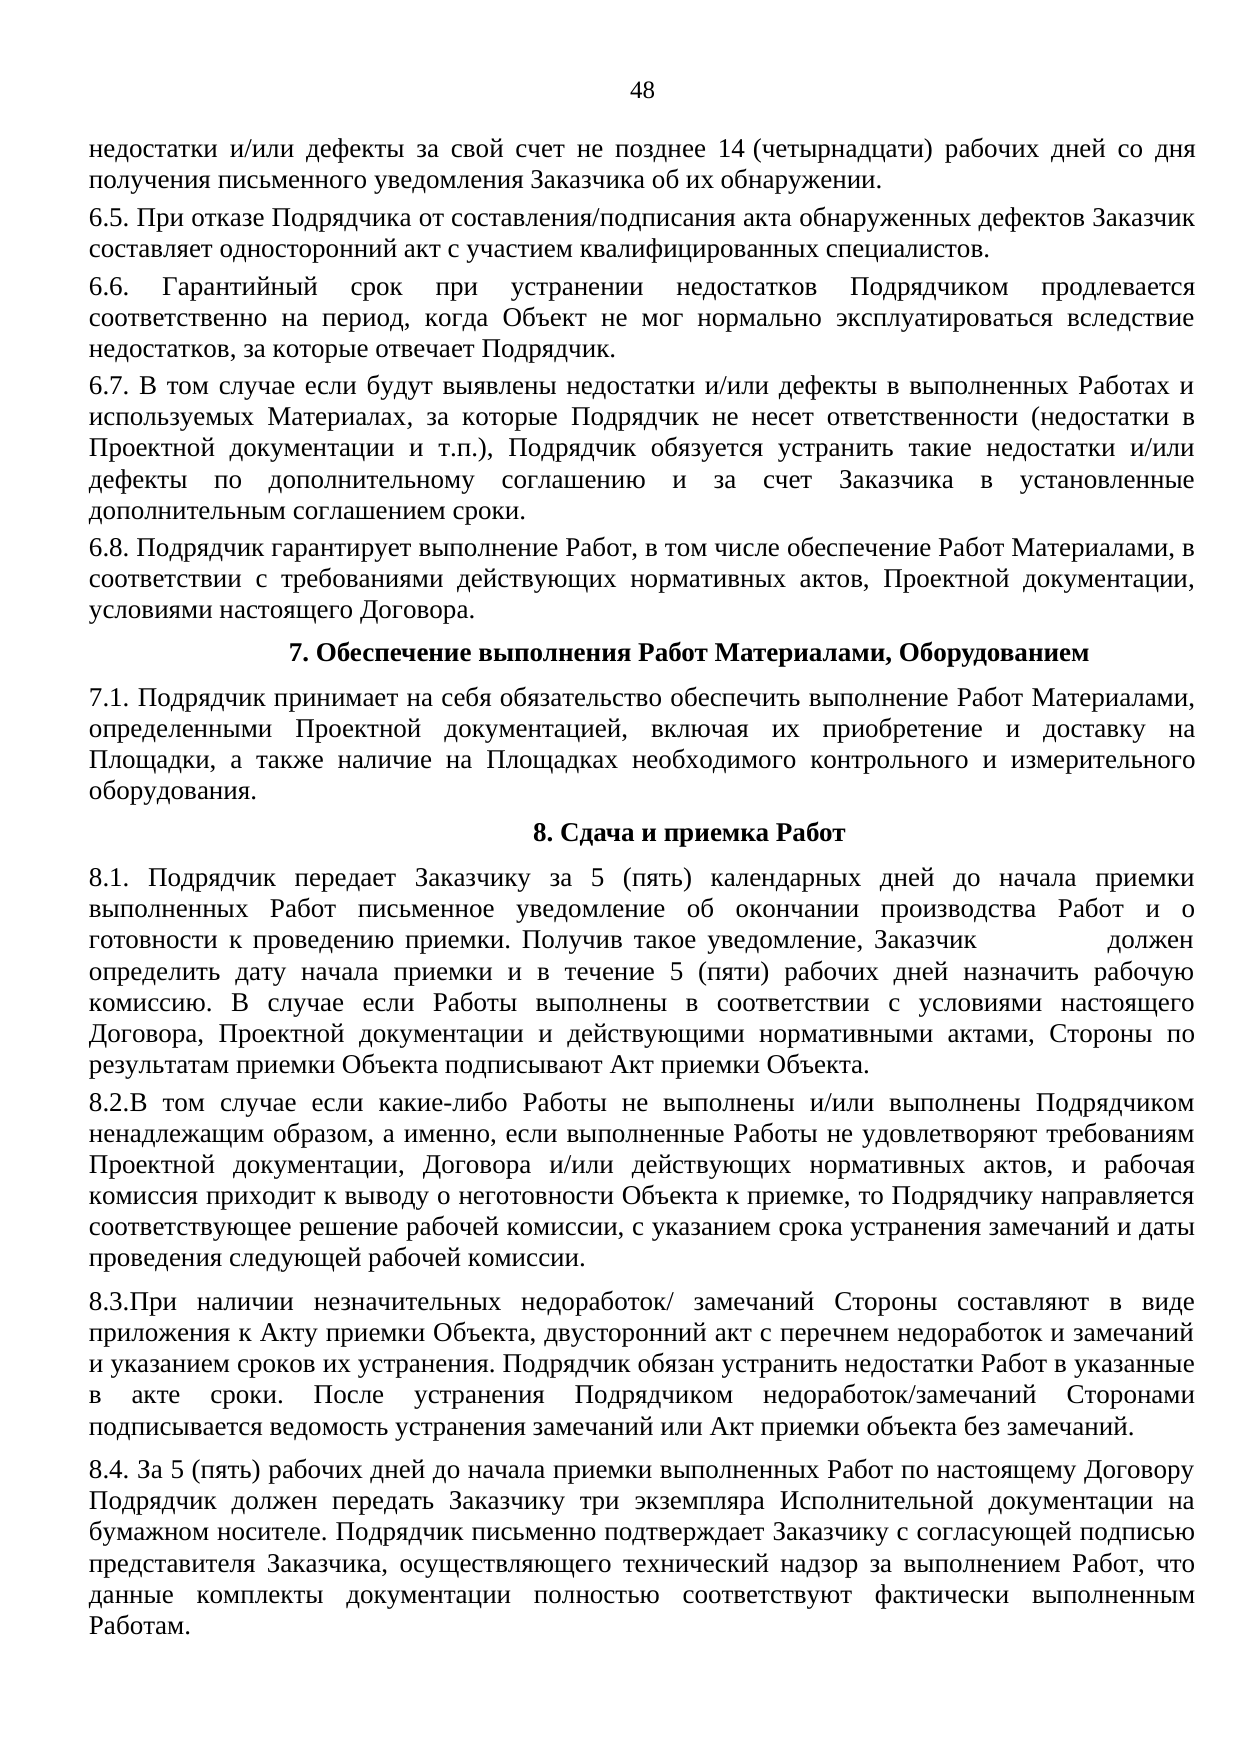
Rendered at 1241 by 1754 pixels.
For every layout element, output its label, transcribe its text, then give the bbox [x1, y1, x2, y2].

text 6.6. Гарантийный срок при устранении недостатков Подрядчиком продлевается соответственно на период, когда Объект не мог нормально эксплуатироваться вследствие недостатков, за которые отвечает Подрядчик. [89, 269, 1196, 363]
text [89, 132, 1196, 195]
text 8.4. За 5 (пять) рабочих дней до начала приемки выполненных Работ по настоящему Договору Подрядчик должен передать Заказчику три экземпляра Исполнительной документации на бумажном носителе. Подрядчик письменно подтверждает Заказчику с согласующей подписью представителя Заказчика, осуществляющего технический надзор за выполнением Работ, что данные комплекты документации полностью соответствуют фактически выполненным Работам. [89, 1453, 1196, 1640]
text 8. Сдача и приемка Работ [182, 817, 1196, 848]
text 8.2.В том случае если какие-либо Работы не выполнены и/или выполнены Подрядчиком ненадлежащим образом, а именно, если выполненные Работы не удовлетворяют требованиям Проектной документации, Договора и/или действующих нормативных актов, и рабочая комиссия приходит к выводу о неготовности Объекта к приемке, то Подрядчику направляется соответствующее решение рабочей комиссии, с указанием срока устранения замечаний и даты проведения следующей рабочей комиссии. [89, 1086, 1196, 1272]
text 6.8. Подрядчик гарантирует выполнение Работ, в том числе обеспечение Работ Материалами, в соответствии с требованиями действующих нормативных актов, Проектной документации, условиями настоящего Договора. [89, 531, 1196, 625]
text 7.1. Подрядчик принимает на себя обязательство обеспечить выполнение Работ Материалами, определенными Проектной документацией, включая их приобретение и доставку на Площадки, а также наличие на Площадках необходимого контрольного и измерительного оборудования. [89, 681, 1196, 805]
text 8.1. Подрядчик передает Заказчику за 5 (пять) календарных дней до начала приемки выполненных Работ письменное уведомление об окончании производства Работ и о готовности к проведению приемки. Получив такое уведомление, Заказчик должен определить дату начала приемки и в течение 5 (пяти) рабочих дней назначить рабочую комиссию. В случае если Работы выполнены в соответствии с условиями настоящего Договора, Проектной документации и действующими нормативными актами, Стороны по результатам приемки Объекта подписывают Акт приемки Объекта. [89, 861, 1196, 1079]
text 7. Обеспечение выполнения Работ Материалами, Оборудованием [182, 636, 1196, 667]
text 8.3.При наличии незначительных недоработок/ замечаний Стороны составляют в виде приложения к Акту приемки Объекта, двусторонний акт с перечнем недоработок и замечаний и указанием сроков их устранения. Подрядчик обязан устранить недостатки Работ в указанные в акте сроки. После устранения Подрядчиком недоработок/замечаний Сторонами подписывается ведомость устранения замечаний или Акт приемки объекта без замечаний. [89, 1285, 1196, 1441]
text 6.5. При отказе Подрядчика от составления/подписания акта обнаруженных дефектов Заказчик составляет односторонний акт с участием квалифицированных специалистов. [89, 201, 1196, 263]
text 6.7. В том случае если будут выявлены недостатки и/или дефекты в выполненных Работах и используемых Материалах, за которые Подрядчик не несет ответственности (недостатки в Проектной документации и т.п.), Подрядчик обязуется устранить такие недостатки и/или дефекты по дополнительному соглашению и за счет Заказчика в установленные дополнительным соглашением сроки. [89, 369, 1196, 525]
